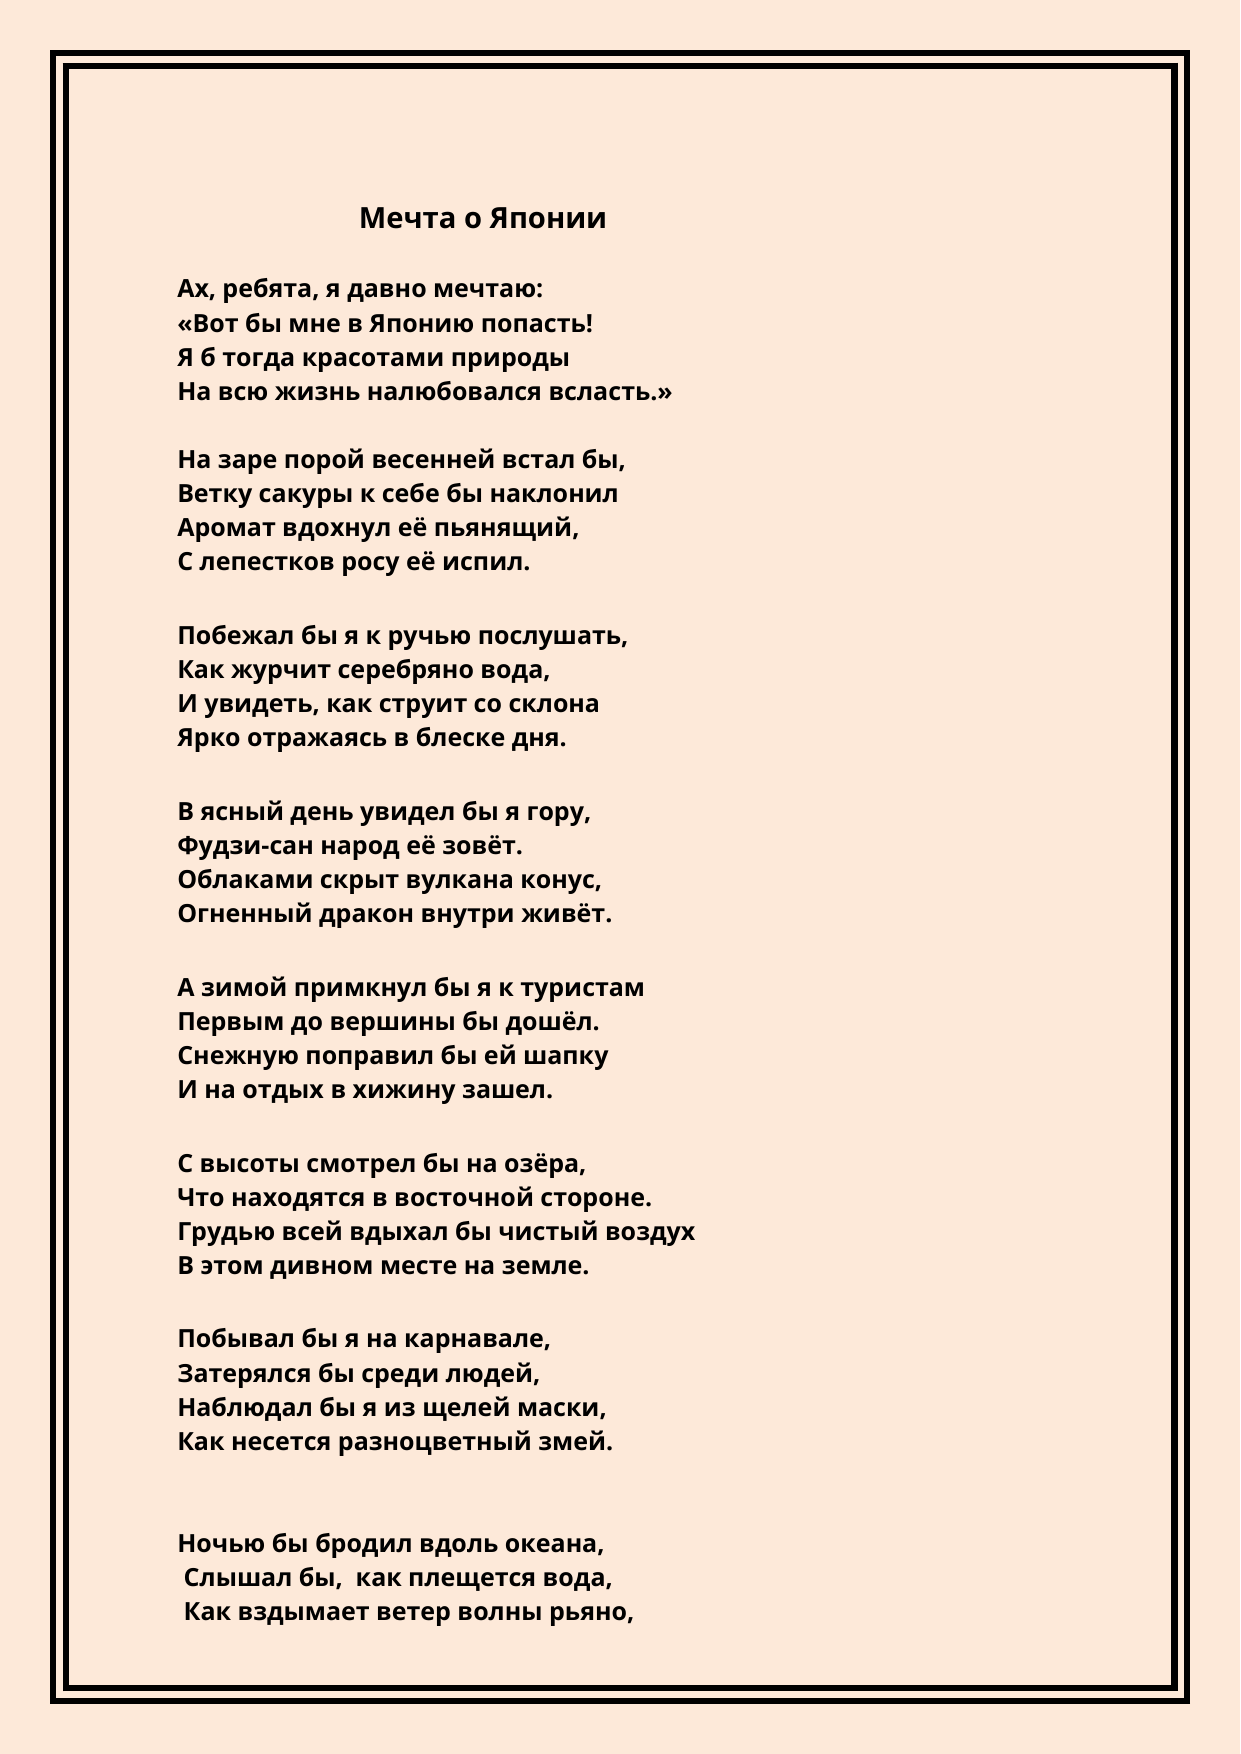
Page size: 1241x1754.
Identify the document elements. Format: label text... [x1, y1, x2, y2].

text Ах, ребята, я давно мечтаю: [177, 271, 1152, 305]
text Первым до вершины бы дошёл. [177, 1003, 1152, 1037]
text И увидеть, как струит со склона [177, 686, 1152, 719]
text В этом дивном месте на земле. [177, 1247, 1152, 1281]
text И на отдых в хижину зашел. [177, 1071, 1152, 1106]
text Ярко отражаясь в блеске дня. [177, 719, 1152, 754]
text А зимой примкнул бы я к туристам [177, 969, 1152, 1003]
text Ветку сакуры к себе бы наклонил [177, 476, 1152, 509]
text Слышал бы, как плещется вода, [177, 1559, 1152, 1594]
text Облаками скрыт вулкана конус, [177, 861, 1152, 896]
text Наблюдал бы я из щелей маски, [177, 1389, 1152, 1423]
text Ночью бы бродил вдоль океана, [177, 1526, 1152, 1559]
text Я б тогда красотами природы [177, 339, 1152, 373]
text Грудью всей вдыхал бы чистый воздух [177, 1213, 1152, 1247]
text Фудзи-сан народ её зовёт. [177, 827, 1152, 861]
text «Вот бы мне в Японию попасть! [177, 305, 1152, 339]
text Огненный дракон внутри живёт. [177, 896, 1152, 929]
text Что находятся в восточной стороне. [177, 1179, 1152, 1213]
text Затерялся бы среди людей, [177, 1355, 1152, 1389]
text Как вздымает ветер волны рьяно, [177, 1594, 1152, 1628]
text В ясный день увидел бы я гору, [177, 793, 1152, 827]
text С высоты смотрел бы на озёра, [177, 1145, 1152, 1179]
text Мечта о Японии [177, 197, 1152, 237]
text На всю жизнь налюбовался всласть.» [177, 373, 1152, 407]
text Снежную поправил бы ей шапку [177, 1037, 1152, 1071]
text С лепестков росу её испил. [177, 544, 1152, 578]
text Побывал бы я на карнавале, [177, 1321, 1152, 1355]
text На заре порой весенней встал бы, [177, 441, 1152, 476]
text Как журчит серебряно вода, [177, 651, 1152, 686]
text Аромат вдохнул её пьянящий, [177, 509, 1152, 544]
text Как несется разноцветный змей. [177, 1423, 1152, 1457]
text Побежал бы я к ручью послушать, [177, 617, 1152, 651]
